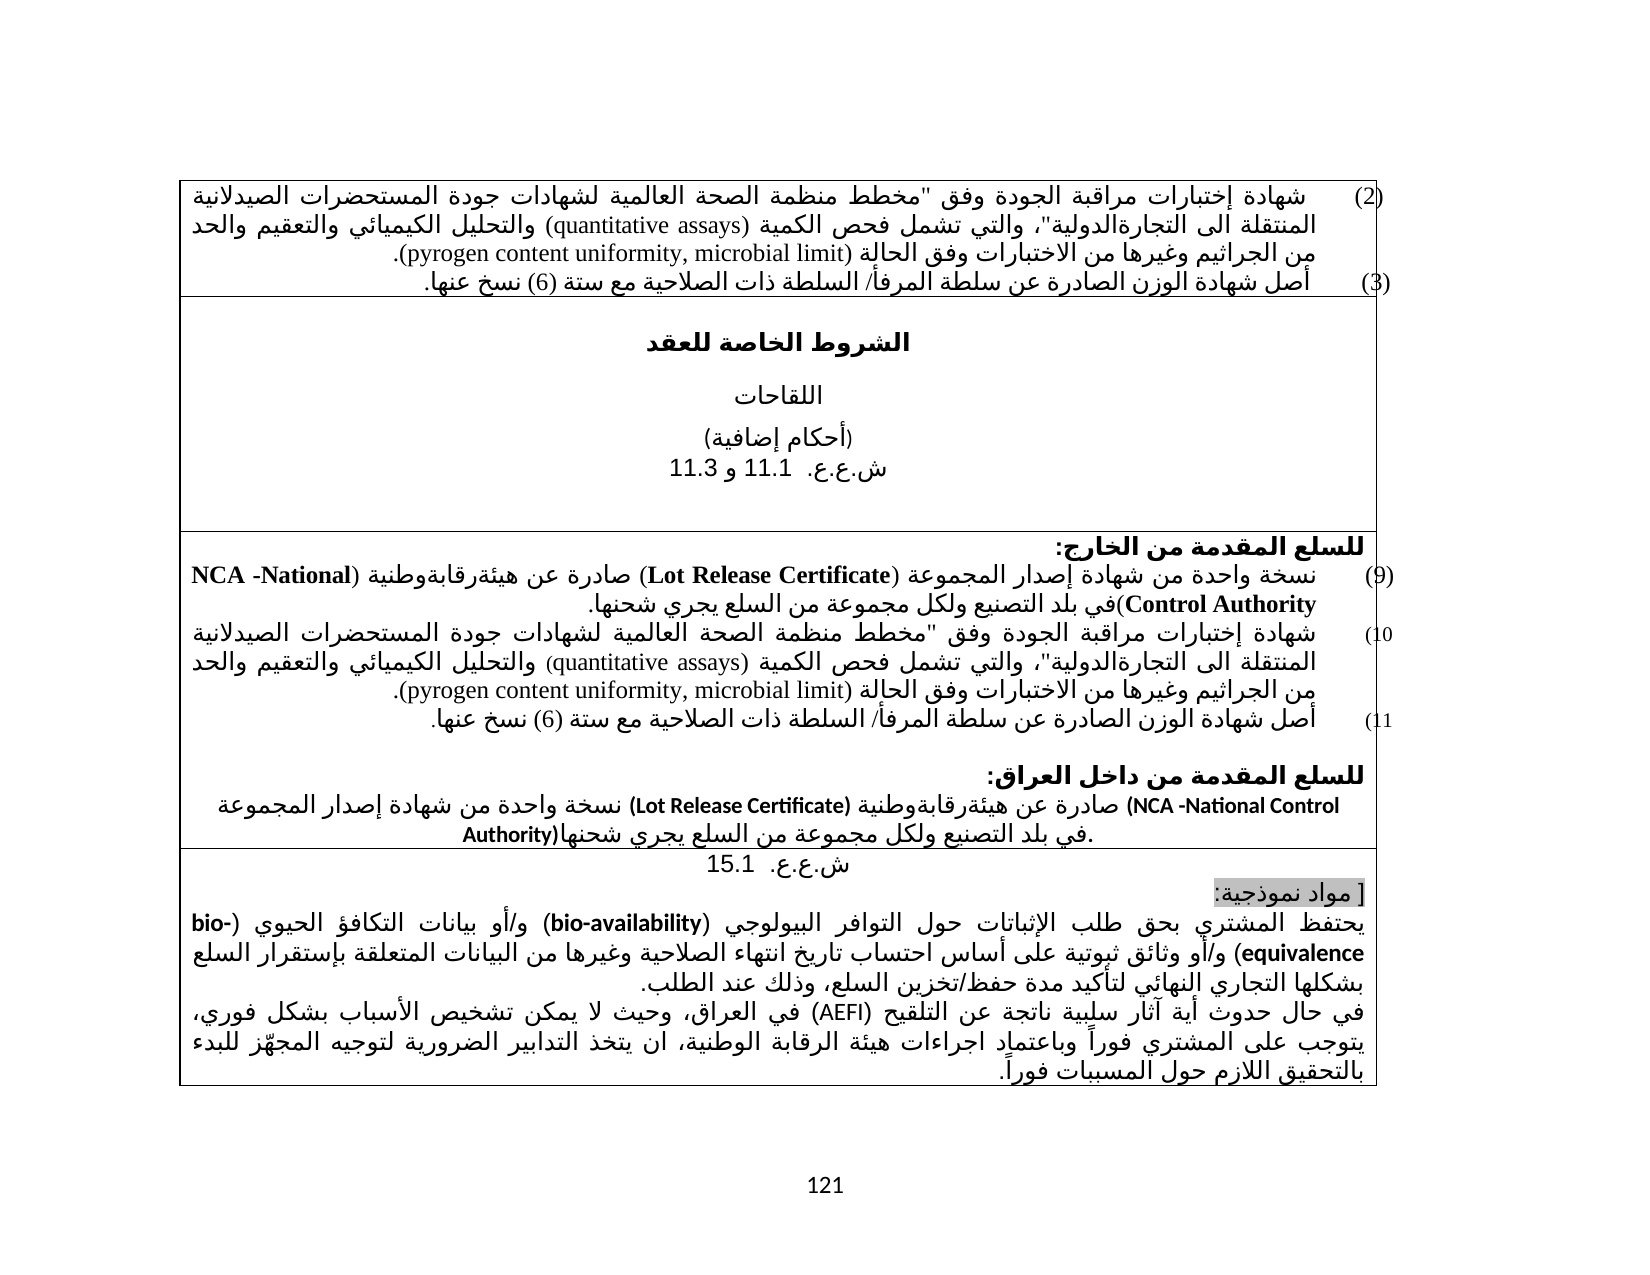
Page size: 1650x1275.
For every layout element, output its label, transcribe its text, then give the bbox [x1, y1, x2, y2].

table_cell الشروط الخاصة للعقد اللقاحات (أحكام إضافية) ش.ع.ع. 11.1 و 11.3 [181, 297, 1376, 531]
table_cell للسلع المقدمة من الخارج: نسخة واحدة من شهادة إصدار المجموعة (Lot Release Certificate) صادرة عن هيئةرقابةوطنية (NCA -National Control Authority)في بلد التصنيع ولكل مجموعة من السلع يجري شحنها. شهادة إختبارات مراقبة الجودة وفق "مخطط منظمة الصحة العالمية لشهادات جودة المستحضرات الصيدلانية المنتقلة الى التجارةالدولية"، والتي تشمل فحص الكمية (quantitative assays) والتحليل الكيميائي والتعقيم والحد من الجراثيم وغيرها من الاختبارات وفق الحالة (pyrogen content uniformity, microbial limit). أصل شهادة الوزن الصادرة عن سلطة المرفأ/ السلطة ذات الصلاحية مع ستة (6) نسخ عنها. للسلع المقدمة من داخل العراق: نسخة واحدة من شهادة إصدار المجموعة (Lot Release Certificate) صادرة عن هيئةرقابةوطنية (NCA -National Control Authority)في بلد التصنيع ولكل مجموعة من السلع يجري شحنها. [181, 532, 1376, 848]
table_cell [181, 849, 1376, 1084]
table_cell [181, 181, 1376, 296]
